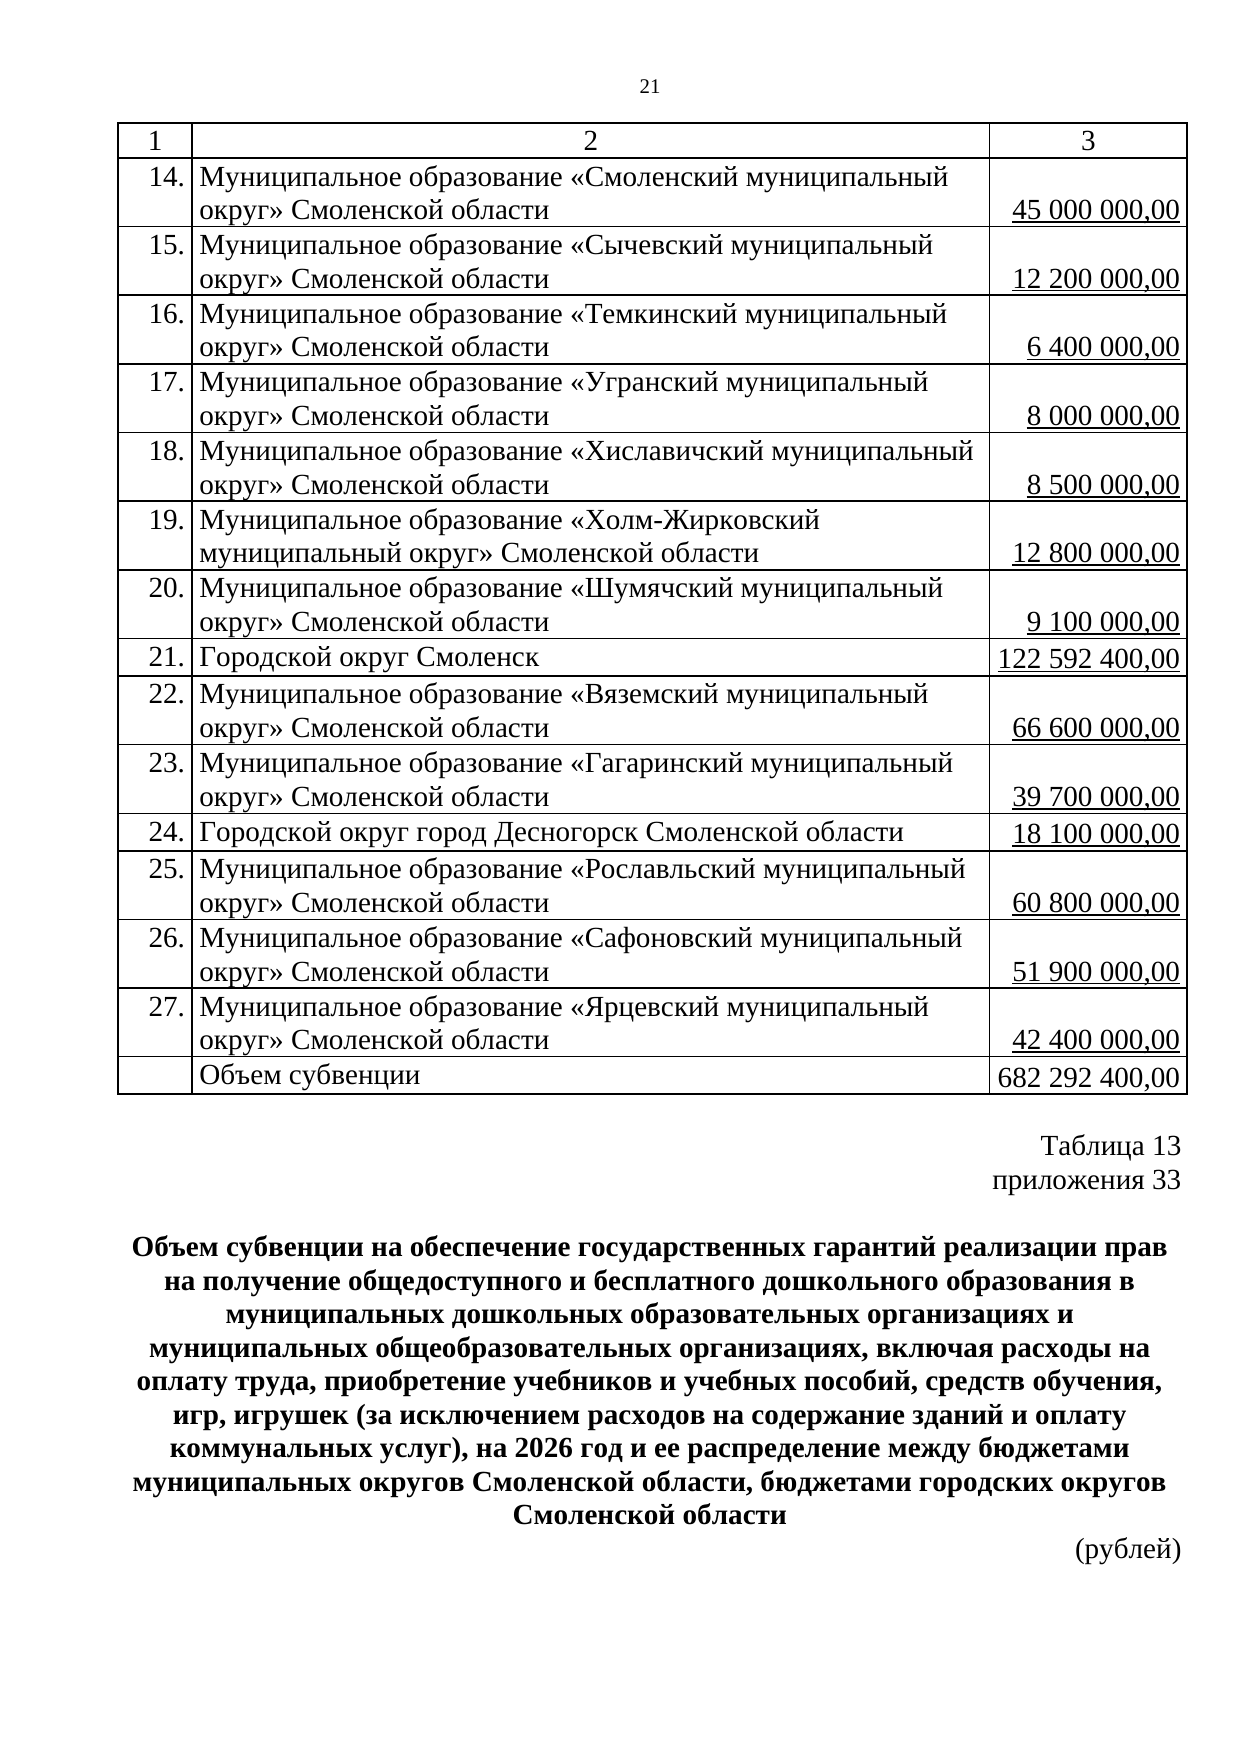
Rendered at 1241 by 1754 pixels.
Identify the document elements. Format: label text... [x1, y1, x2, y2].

table_cell 9 100 000,00 [990, 571, 1186, 638]
table_cell 682 292 400,00 [990, 1057, 1186, 1093]
text приложения 33 [118, 1162, 1181, 1196]
table_cell 12 200 000,00 [990, 227, 1186, 294]
table_cell 22. [119, 677, 191, 744]
table_cell Муниципальное образование «Хиславичский муниципальный округ» Смоленской области [193, 433, 989, 500]
table_header 1 [119, 124, 191, 157]
table_cell 14. [119, 159, 191, 226]
table_cell 12 800 000,00 [990, 502, 1186, 569]
table_cell 17. [119, 365, 191, 432]
table_cell 21. [119, 639, 191, 675]
table_cell Городской округ город Десногорск Смоленской области [193, 814, 989, 850]
table_cell 19. [119, 502, 191, 569]
table_cell Муниципальное образование «Сафоновский муниципальный округ» Смоленской области [193, 920, 989, 987]
table_cell 25. [119, 852, 191, 918]
table_cell 8 500 000,00 [990, 433, 1186, 500]
table_cell 15. [119, 227, 191, 294]
table_cell 18 100 000,00 [990, 814, 1186, 850]
text Объем субвенции на обеспечение государственных гарантий реализации прав на получение общедоступного и бесплатного дошкольного образования в муниципальных дошкольных образовательных организациях и муниципальных общеобразовательных организациях, включая расходы на оплату труда, приобретение учебников и учебных пособий, средств обучения, игр, игрушек (за исключением расходов на содержание зданий и оплату коммунальных услуг), на 2026 год и ее распределение между бюджетами муниципальных округов Смоленской области, бюджетами городских округов Смоленской области [118, 1229, 1181, 1531]
table_cell Муниципальное образование «Смоленский муниципальный округ» Смоленской области [193, 159, 989, 226]
table_cell Муниципальное образование «Угранский муниципальный округ» Смоленской области [193, 365, 989, 432]
table_cell 6 400 000,00 [990, 296, 1186, 363]
table_cell 16. [119, 296, 191, 363]
table_cell 122 592 400,00 [990, 639, 1186, 675]
table_cell 18. [119, 433, 191, 500]
table_cell [119, 1057, 191, 1093]
table_cell 23. [119, 745, 191, 812]
table_cell 27. [119, 989, 191, 1056]
text Таблица 13 [118, 1128, 1181, 1162]
table_cell 20. [119, 571, 191, 638]
table_cell Муниципальное образование «Темкинский муниципальный округ» Смоленской области [193, 296, 989, 363]
table_cell 66 600 000,00 [990, 677, 1186, 744]
table_cell Городской округ Смоленск [193, 639, 989, 675]
table_header 2 [193, 124, 989, 157]
table_cell 39 700 000,00 [990, 745, 1186, 812]
table_cell 42 400 000,00 [990, 989, 1186, 1056]
table_cell Муниципальное образование «Рославльский муниципальный округ» Смоленской области [193, 852, 989, 918]
table_cell 45 000 000,00 [990, 159, 1186, 226]
table_cell Объем субвенции [193, 1057, 989, 1093]
table_header 3 [990, 124, 1186, 157]
table_cell 51 900 000,00 [990, 920, 1186, 987]
table_cell 24. [119, 814, 191, 850]
table_cell Муниципальное образование «Шумячский муниципальный округ» Смоленской области [193, 571, 989, 638]
table_cell Муниципальное образование «Сычевский муниципальный округ» Смоленской области [193, 227, 989, 294]
table_cell Муниципальное образование «Ярцевский муниципальный округ» Смоленской области [193, 989, 989, 1056]
table_cell Муниципальное образование «Холм-Жирковский муниципальный округ» Смоленской области [193, 502, 989, 569]
table_cell Муниципальное образование «Вяземский муниципальный округ» Смоленской области [193, 677, 989, 744]
table_cell 26. [119, 920, 191, 987]
text (рублей) [118, 1531, 1181, 1564]
table_cell Муниципальное образование «Гагаринский муниципальный округ» Смоленской области [193, 745, 989, 812]
table_cell 8 000 000,00 [990, 365, 1186, 432]
table_cell 60 800 000,00 [990, 852, 1186, 918]
